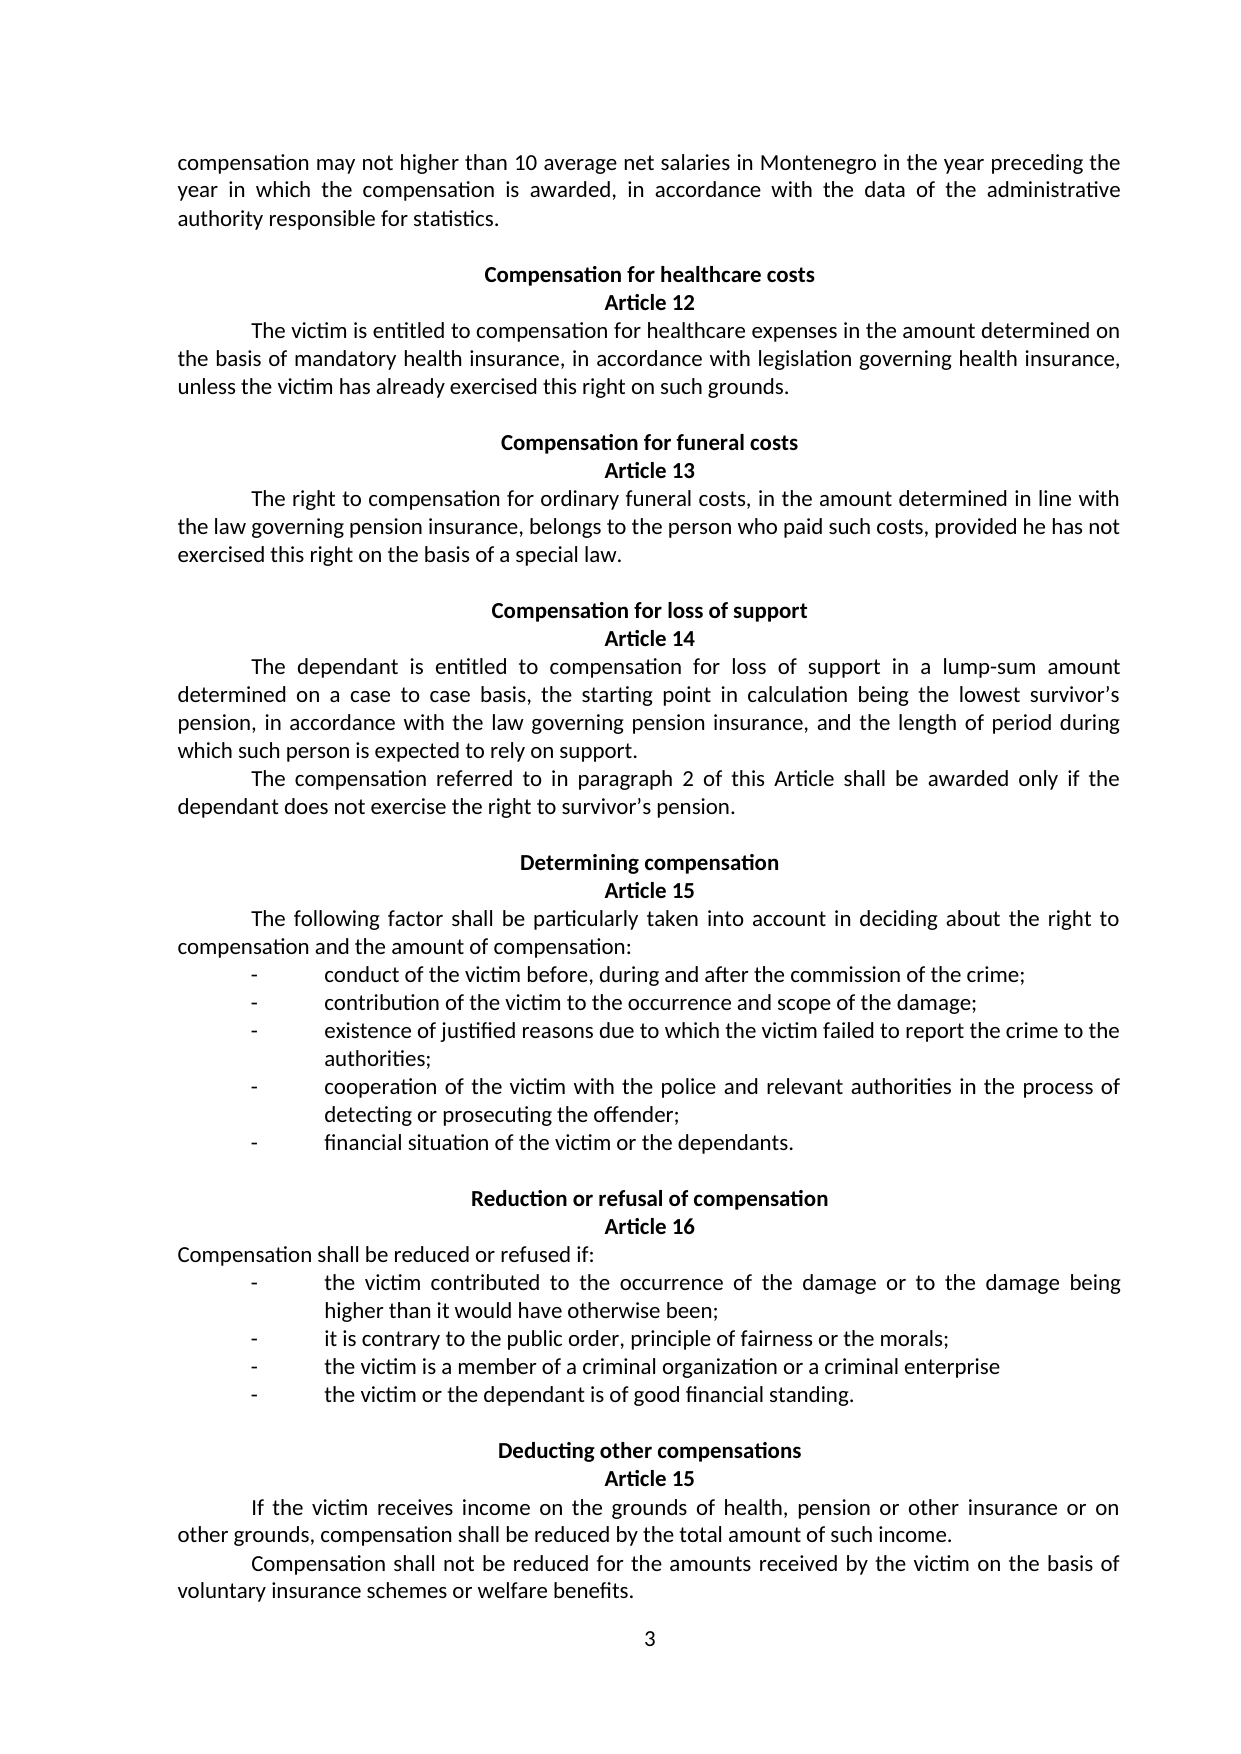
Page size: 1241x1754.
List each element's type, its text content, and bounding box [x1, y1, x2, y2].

list financial situation of the victim or the dependants. [251, 1128, 1122, 1156]
text Article 16 [177, 1212, 1122, 1240]
text The dependant is entitled to compensation for loss of support in a lump-sum amount determined on a case to case basis, the starting point in calculation being the lowest survivor’s pension, in accordance with the law governing pension insurance, and the length of period during which such person is expected to rely on support. [177, 652, 1122, 764]
text If the victim receives income on the grounds of health, pension or other insurance or on other grounds, compensation shall be reduced by the total amount of such income. [177, 1493, 1122, 1549]
text Compensation for healthcare costs [177, 260, 1122, 288]
text Compensation for loss of support [177, 596, 1122, 624]
text The victim is entitled to compensation for healthcare expenses in the amount determined on the basis of mandatory health insurance, in accordance with legislation governing health insurance, unless the victim has already exercised this right on such grounds. [177, 316, 1122, 400]
list existence of justified reasons due to which the victim failed to report the crime to the authorities; [251, 1016, 1122, 1072]
text Article 15 [177, 876, 1122, 904]
text Article 12 [177, 288, 1122, 316]
list the victim contributed to the occurrence of the damage or to the damage being higher than it would have otherwise been; [251, 1268, 1122, 1324]
list it is contrary to the public order, principle of fairness or the morals; [251, 1324, 1122, 1352]
text Reduction or refusal of compensation [177, 1184, 1122, 1212]
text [177, 148, 1122, 232]
text Compensation shall not be reduced for the amounts received by the victim on the basis of voluntary insurance schemes or welfare benefits. [177, 1549, 1122, 1605]
text Article 13 [177, 456, 1122, 484]
text Compensation for funeral costs [177, 428, 1122, 456]
text Article 15 [177, 1464, 1122, 1493]
text The following factor shall be particularly taken into account in deciding about the right to compensation and the amount of compensation: [177, 904, 1122, 960]
text Article 14 [177, 624, 1122, 652]
text The right to compensation for ordinary funeral costs, in the amount determined in line with the law governing pension insurance, belongs to the person who paid such costs, provided he has not exercised this right on the basis of a special law. [177, 484, 1122, 568]
list the victim or the dependant is of good financial standing. [251, 1381, 1122, 1408]
list contribution of the victim to the occurrence and scope of the damage; [251, 988, 1122, 1016]
text Deducting other compensations [177, 1437, 1122, 1464]
text Determining compensation [177, 848, 1122, 876]
text Compensation shall be reduced or refused if: [177, 1240, 1122, 1268]
list the victim is a member of a criminal organization or a criminal enterprise [251, 1352, 1122, 1381]
list conduct of the victim before, during and after the commission of the crime; [251, 960, 1122, 988]
text The compensation referred to in paragraph 2 of this Article shall be awarded only if the dependant does not exercise the right to survivor’s pension. [177, 764, 1122, 820]
list cooperation of the victim with the police and relevant authorities in the process of detecting or prosecuting the offender; [251, 1072, 1122, 1128]
